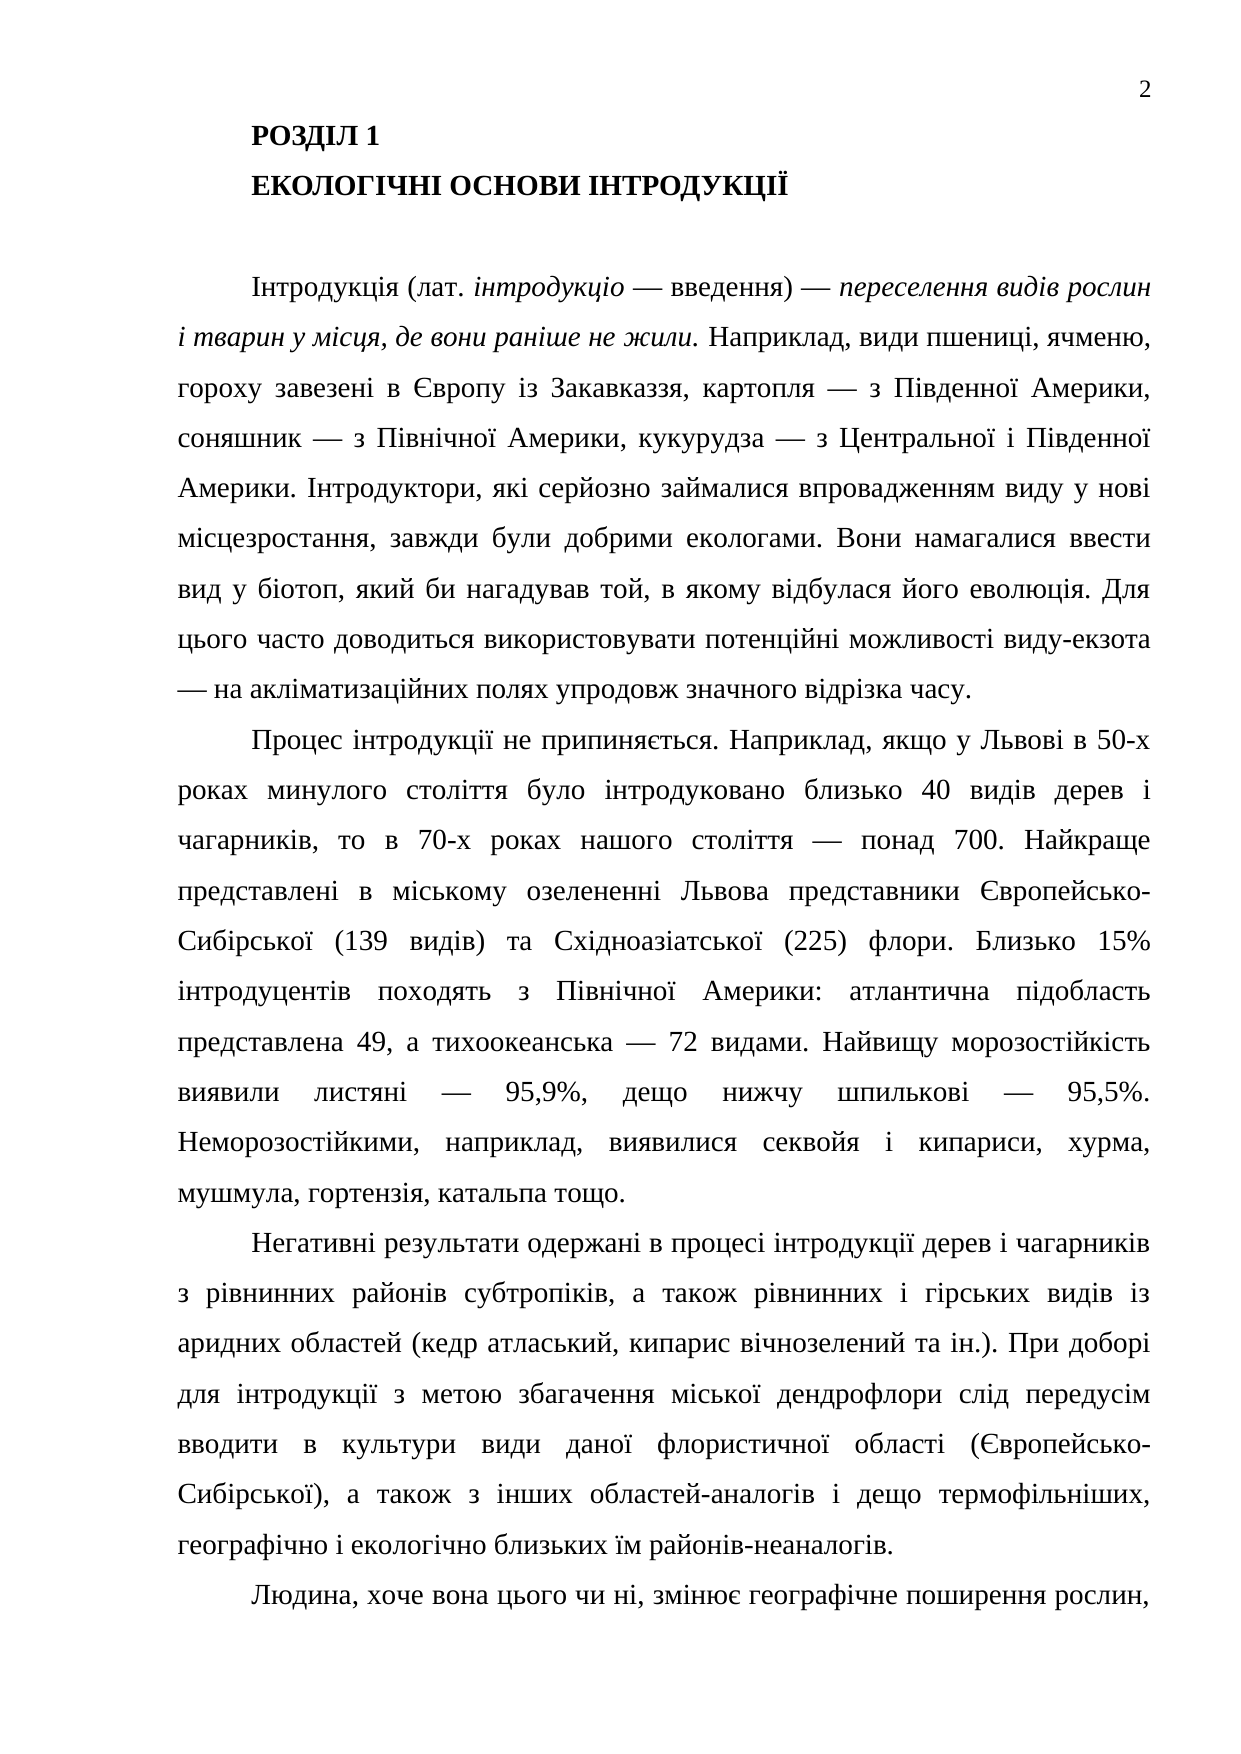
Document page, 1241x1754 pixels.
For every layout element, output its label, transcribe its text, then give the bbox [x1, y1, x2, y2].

text Негативні результати одержані в процесі інтродукції дерев і чагарників з рівнинних районів субтропіків, а також рівнинних і гірських видів із аридних областей (кедр атласький, кипарис вічнозелений та ін.). При доборі для інтродукції з метою збагачення міської дендрофлори слід передусім вводити в культури види даної флористичної області (Європейсько-Сибірської), а також з інших областей-аналогів і дещо термофільніших, географічно і екологічно близьких їм районів-неаналогів. [177, 1225, 1152, 1560]
text Процес інтродукції не припиняється. Наприклад, якщо у Львові в 50-х роках минулого століття було інтродуковано близько 40 видів дерев і чагарників, то в 70-х роках нашого століття — понад 700. Найкраще представлені в міському озелененні Львова представники Європейсько-Сибірської (139 видів) та Східноазіатської (225) флори. Близько 15% інтродуцентів походять з Північної Америки: атлантична підобласть представлена 49, а тихоокеанська — 72 видами. Найвищу морозостійкість виявили листяні — 95,9%, дещо нижчу шпилькові — 95,5%. Неморозостійкими, наприклад, виявилися секвойя і кипариси, хурма, мушмула, гортензія, катальпа тощо. [177, 722, 1152, 1208]
subtitle ЕКОЛОГІЧНІ ОСНОВИ ІНТРОДУКЦІЇ [177, 168, 1152, 202]
text Інтродукція (лат. інтродукціо — введення) — переселення видів рослин і тварин у місця, де вони раніше не жили. Наприклад, види пшениці, ячменю, гороху завезені в Європу із Закавказзя, картопля — з Південної Америки, соняшник — з Північної Америки, кукурудза — з Центральної і Південної Америки. Інтродуктори, які серйозно займалися впровадженням виду у нові місцезростання, завжди були добрими екологами. Вони намагалися ввести вид у біотоп, який би нагадував той, в якому відбулася його еволюція. Для цього часто доводиться використовувати потенційні можливості виду-екзота — на акліматизаційних полях упродовж значного відрізка часу. [177, 269, 1152, 705]
subtitle РОЗДІЛ 1 [177, 118, 1152, 152]
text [177, 1577, 1152, 1611]
